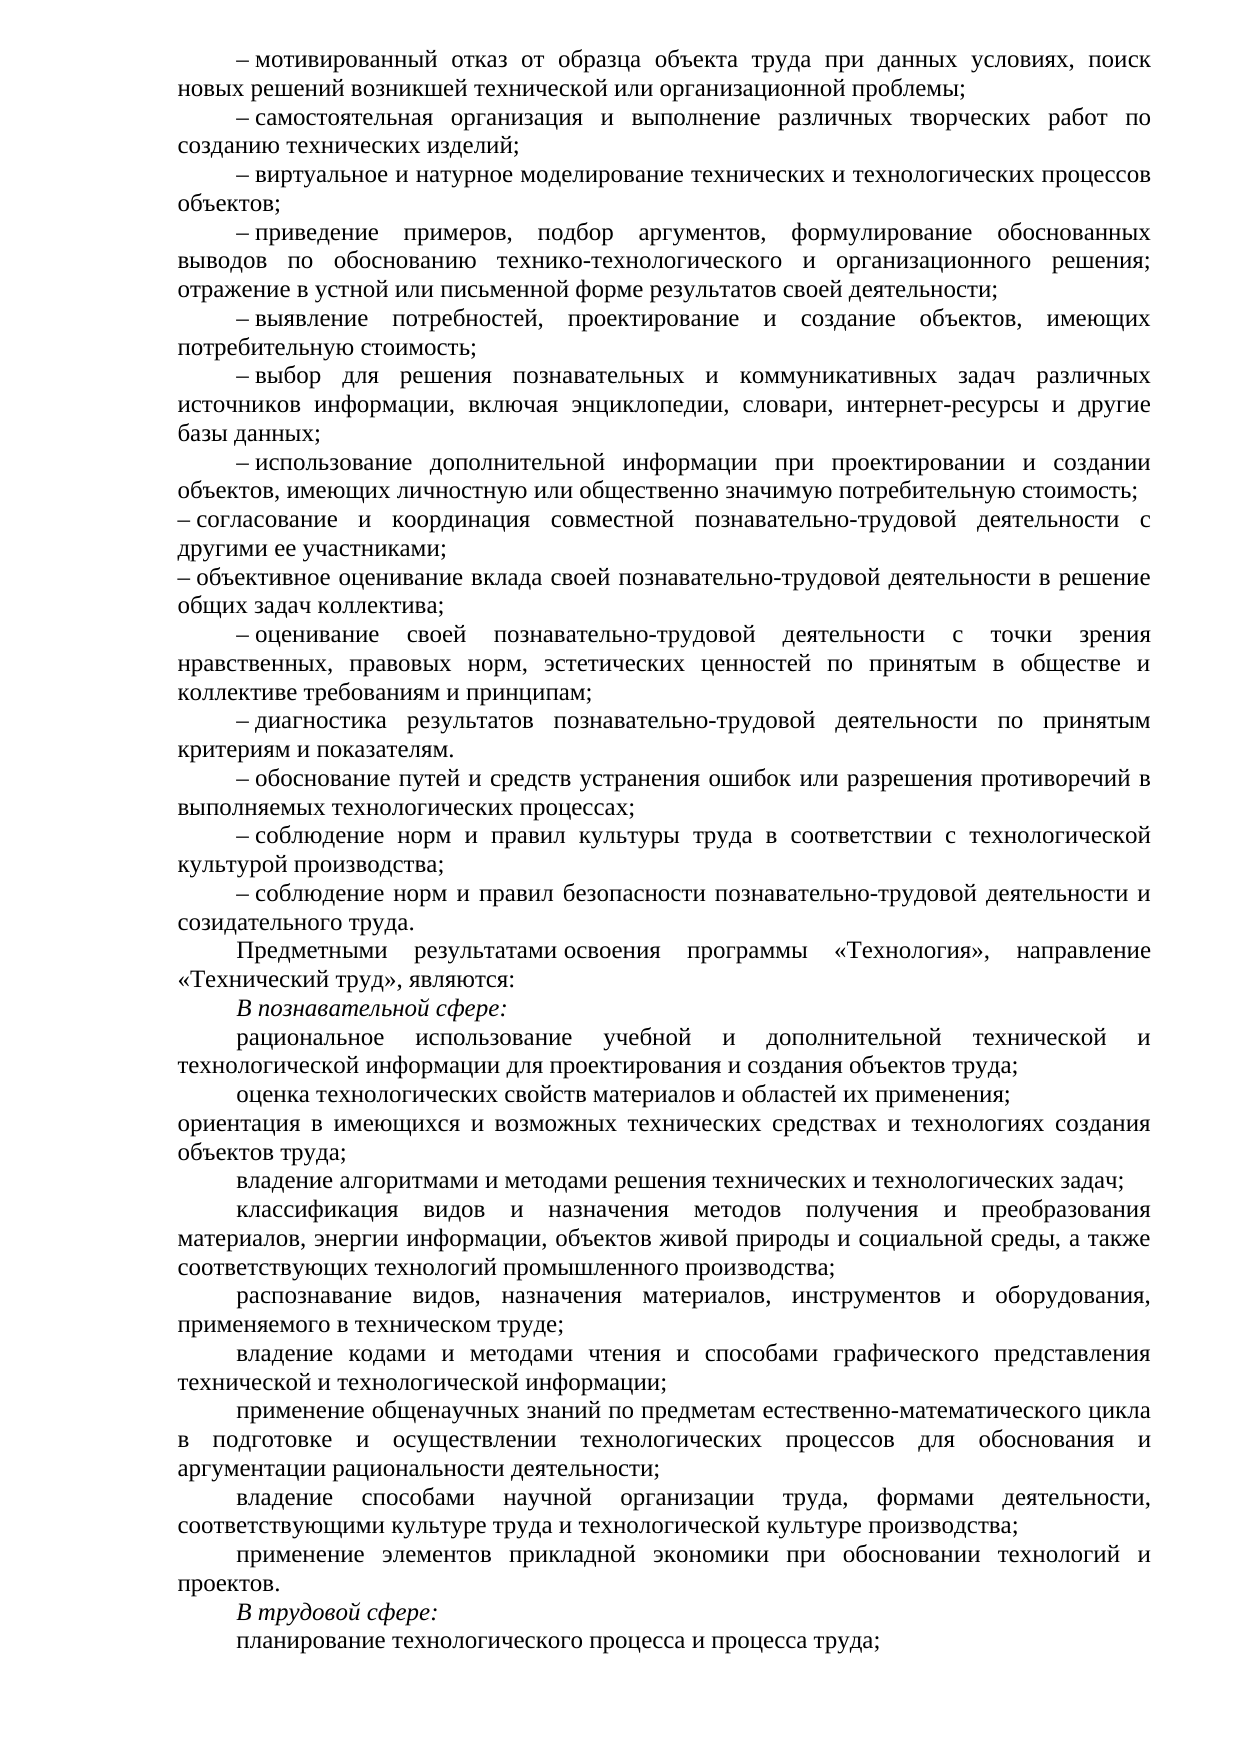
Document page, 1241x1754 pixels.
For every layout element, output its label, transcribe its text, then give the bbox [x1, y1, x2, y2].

text применение общенаучных знаний по предметам естественно-математического цикла в подготовке и осуществлении технологических процессов для обоснования и аргументации рациональности деятельности; [177, 1396, 1152, 1482]
text – соблюдение норм и правил безопасности познавательно-трудовой деятельности и созидательного труда. [177, 878, 1152, 936]
text – диагностика результатов познавательно-трудовой деятельности по принятым критериям и показателям. [177, 706, 1152, 763]
text планирование технологического процесса и процесса труда; [177, 1626, 1152, 1654]
text рациональное использование учебной и дополнительной технической и технологической информации для проектирования и создания объектов труда; [177, 1022, 1152, 1079]
text – соблюдение норм и правил культуры труда в соответствии с технологической культурой производства; [177, 821, 1152, 878]
text владение кодами и методами чтения и способами графического представления технической и технологической информации; [177, 1338, 1152, 1396]
text классификация видов и назначения методов получения и преобразования материалов, энергии информации, объектов живой природы и социальной среды, а также соответствующих технологий промышленного производства; [177, 1194, 1152, 1281]
text – оценивание своей познавательно-трудовой деятельности с точки зрения нравственных, правовых норм, эстетических ценностей по принятым в обществе и коллективе требованиям и принципам; [177, 619, 1152, 706]
text ориентация в имеющихся и возможных технических средствах и технологиях создания объектов труда; [177, 1108, 1152, 1166]
text – обоснование путей и средств устранения ошибок или разрешения противоречий в выполняемых технологических процессах; [177, 763, 1152, 821]
text распознавание видов, назначения материалов, инструментов и оборудования, применяемого в техническом труде; [177, 1281, 1152, 1338]
text – выявление потребностей, проектирование и создание объектов, имеющих потребительную стоимость; [177, 303, 1152, 361]
text – виртуальное и натурное моделирование технических и технологических процессов объектов; [177, 159, 1152, 217]
text оценка технологических свойств материалов и областей их применения; [177, 1079, 1152, 1108]
text – объективное оценивание вклада своей познавательно-трудовой деятельности в решение общих задач коллектива; [177, 562, 1152, 619]
text В познавательной сфере: [177, 993, 1152, 1022]
text – самостоятельная организация и выполнение различных творческих работ по созданию технических изделий; [177, 102, 1152, 159]
text – мотивированный отказ от образца объекта труда при данных условиях, поиск новых решений возникшей технической или организационной проблемы; [177, 44, 1152, 102]
text – использование дополнительной информации при проектировании и создании объектов, имеющих личностную или общественно значимую потребительную стоимость; [177, 447, 1152, 504]
text – согласование и координация совместной познавательно-трудовой деятельности с другими ее участниками; [177, 504, 1152, 562]
text Предметными результатами освоения программы «Технология», направление «Технический труд», являются: [177, 936, 1152, 993]
text – приведение примеров, подбор аргументов, формулирование обоснованных выводов по обоснованию технико-технологического и организационного решения; отражение в устной или письменной форме результатов своей деятельности; [177, 217, 1152, 303]
text применение элементов прикладной экономики при обосновании технологий и проектов. [177, 1539, 1152, 1597]
text В трудовой сфере: [177, 1597, 1152, 1626]
text владение способами научной организации труда, формами деятельности, соответствующими культуре труда и технологической культуре производства; [177, 1482, 1152, 1539]
text – выбор для решения познавательных и коммуникативных задач различных источников информации, включая энциклопедии, словари, интернет-ресурсы и другие базы данных; [177, 361, 1152, 447]
text владение алгоритмами и методами решения технических и технологических задач; [177, 1166, 1152, 1194]
